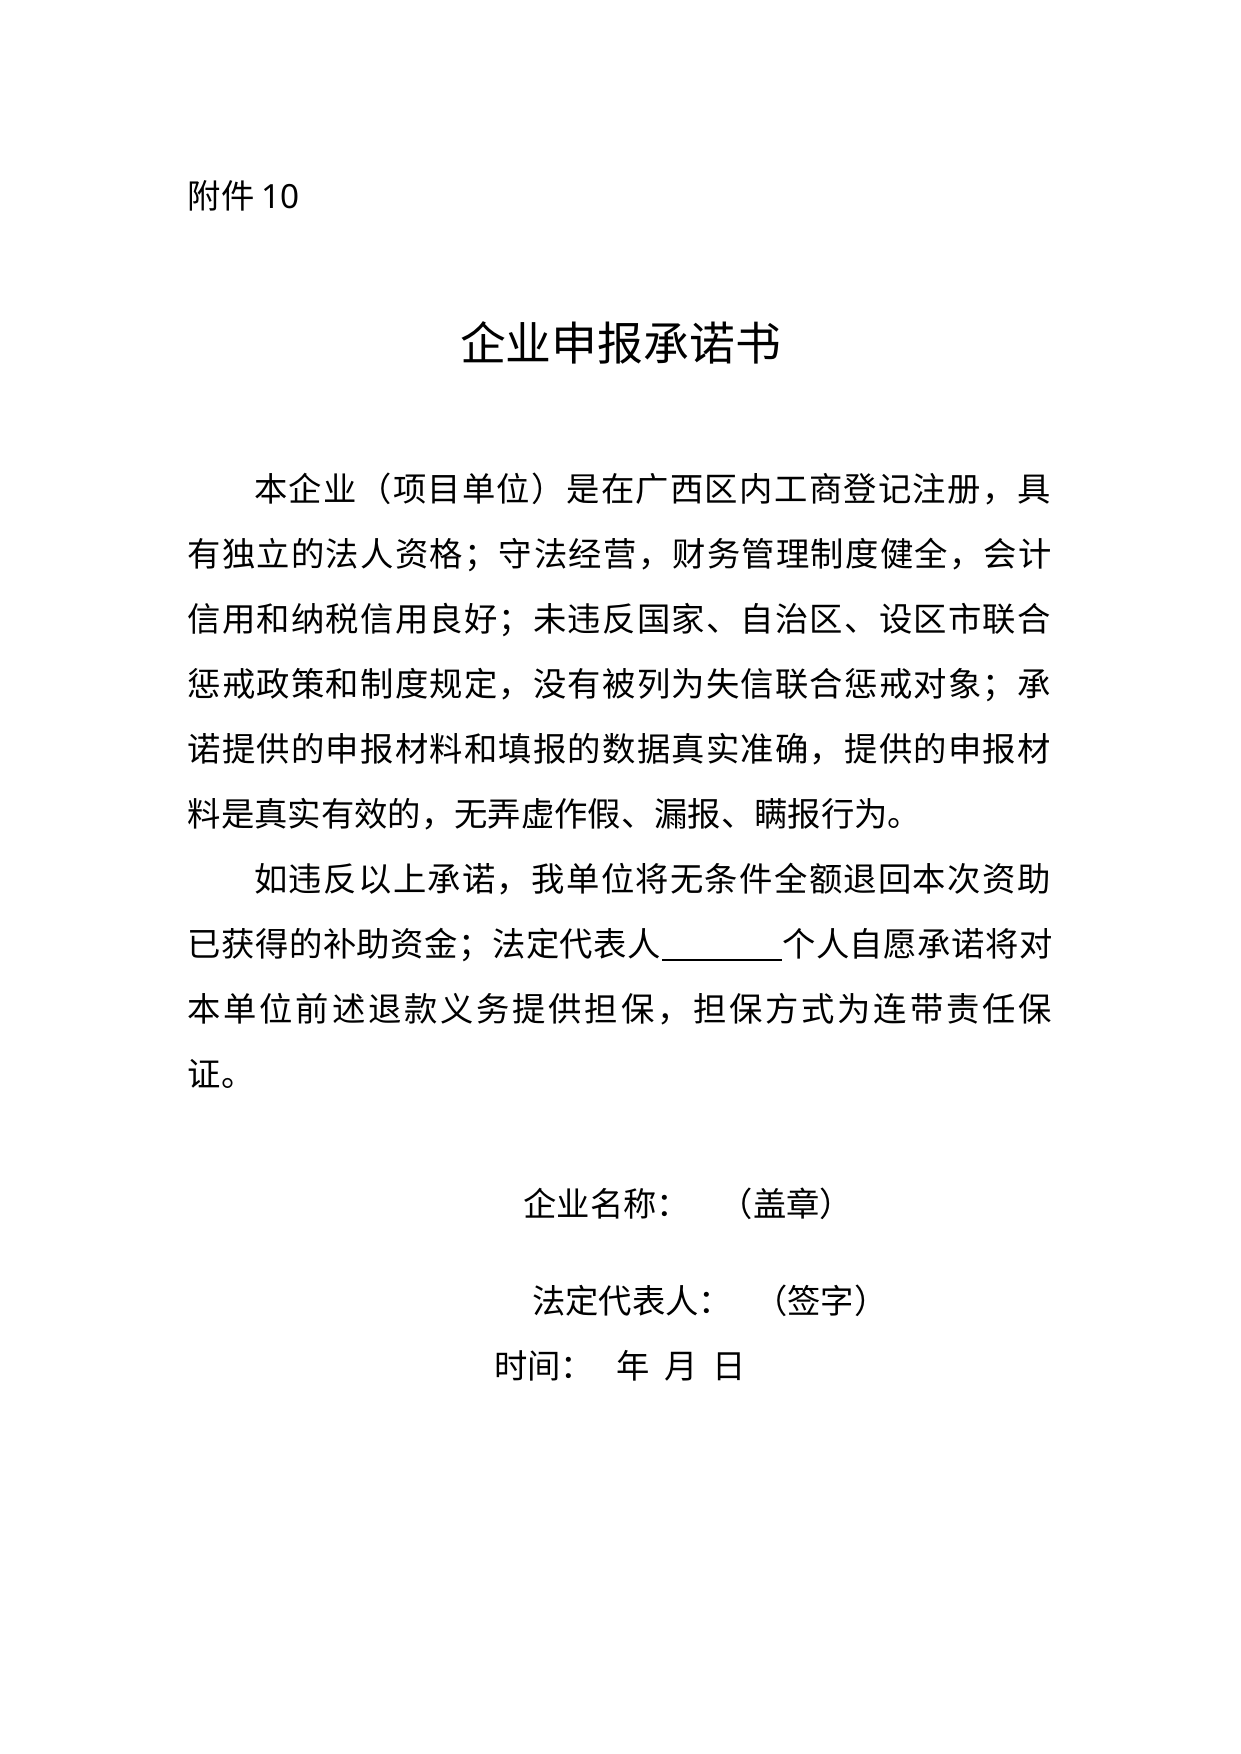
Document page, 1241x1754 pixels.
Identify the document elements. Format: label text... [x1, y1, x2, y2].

text 法定代表人： （签字） 时间： 年 月 日 [187, 1267, 1053, 1397]
text 企业申报承诺书 [187, 292, 1053, 389]
text 本企业（项目单位）是在广西区内工商登记注册，具有独立的法人资格；守法经营，财务管理制度健全，会计信用和纳税信用良好；未违反国家、自治区、设区市联合惩戒政策和制度规定，没有被列为失信联合惩戒对象；承诺提供的申报材料和填报的数据真实准确，提供的申报材料是真实有效的，无弄虚作假、漏报、瞒报行为。 [187, 454, 1053, 844]
text 企业名称： （盖章） [187, 1169, 1053, 1234]
text 附件10 [187, 162, 1053, 227]
text 如违反以上承诺，我单位将无条件全额退回本次资助已获得的补助资金；法定代表人 个人自愿承诺将对本单位前述退款义务提供担保，担保方式为连带责任保证。 [187, 844, 1053, 1104]
